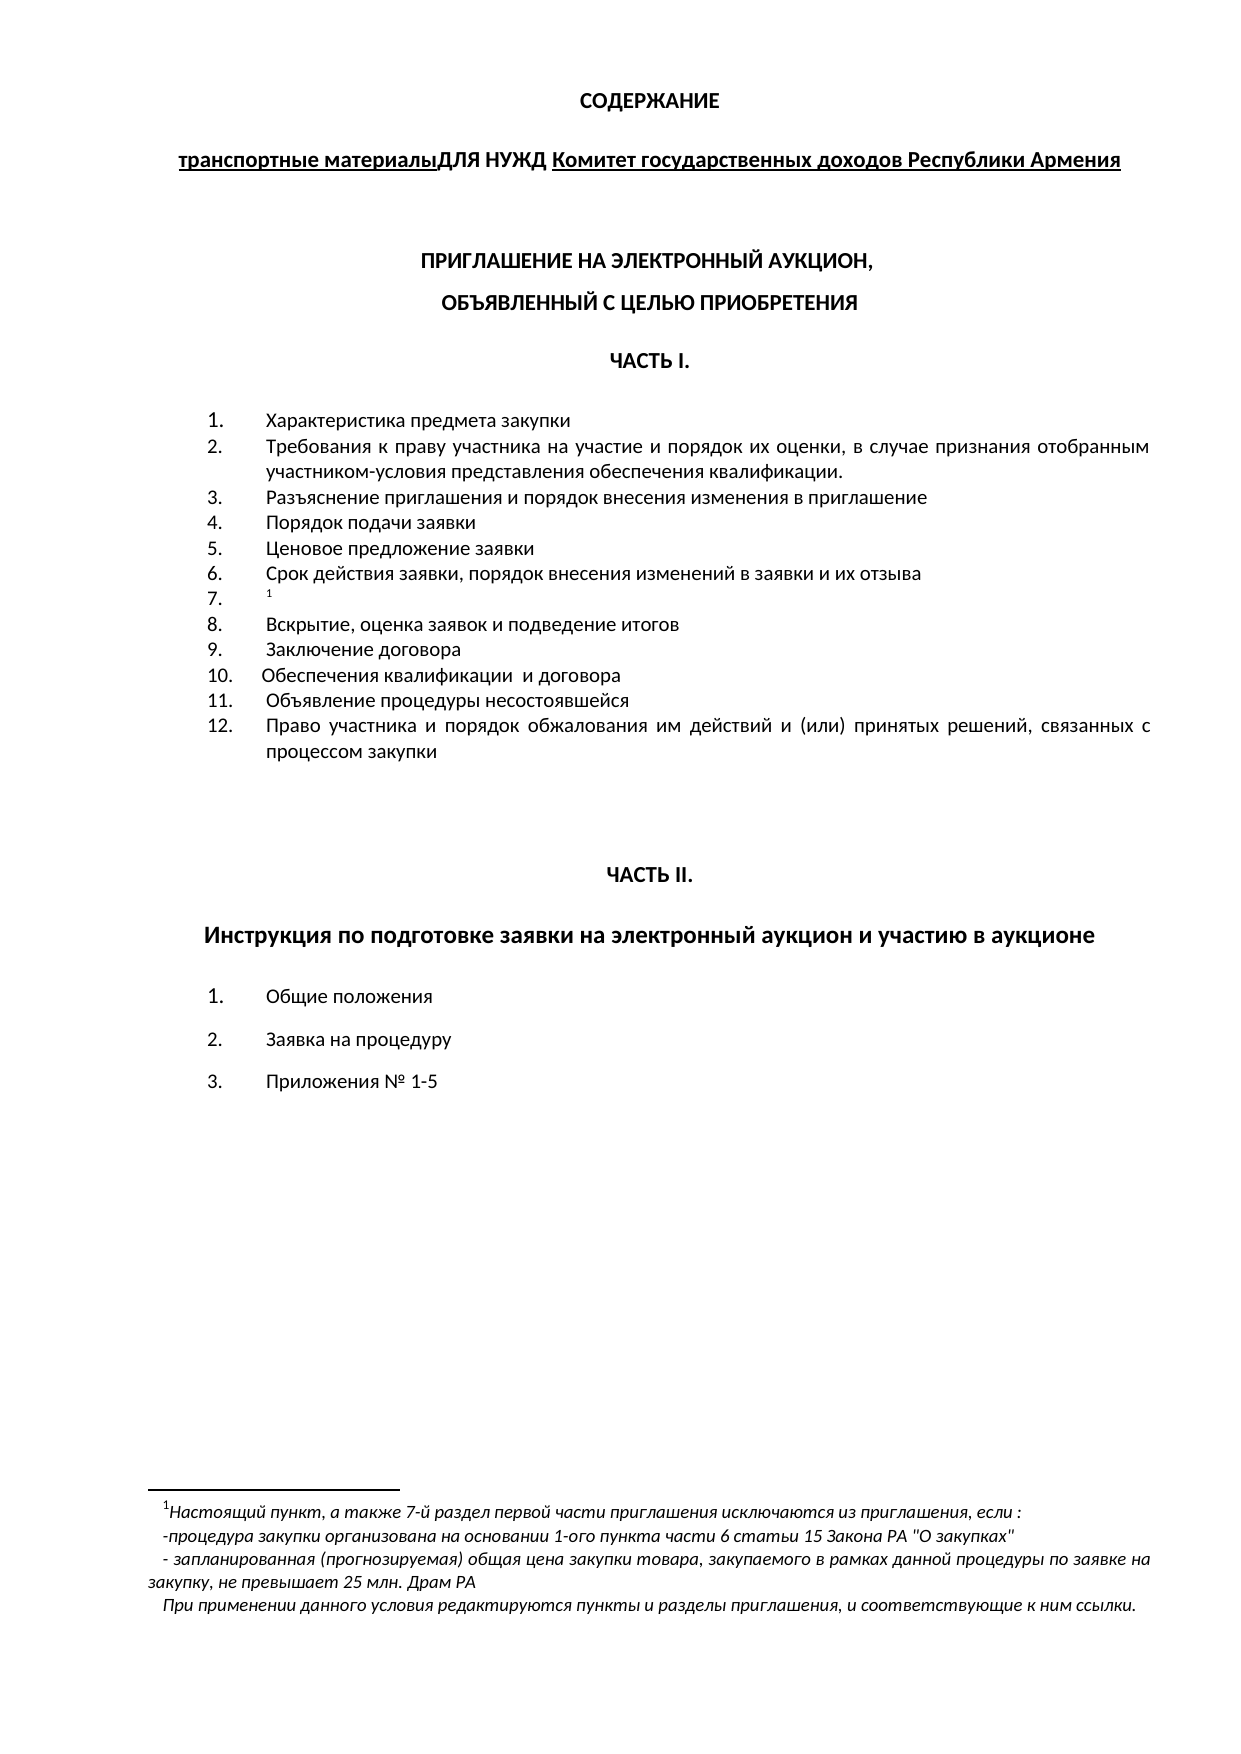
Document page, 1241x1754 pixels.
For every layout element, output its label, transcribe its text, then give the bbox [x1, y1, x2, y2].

text 2. Требования к праву участника на участие и порядок их оценки, в случае признания отобранным участником-условия представления обеспечения квалификации. [207, 433, 1152, 484]
text 1. Характеристика предмета закупки [207, 405, 1152, 433]
text 12. Право участника и порядок обжалования им действий и (или) принятых решений, связанных с процессом закупки [207, 713, 1152, 763]
text 8. Вскрытие, оценка заявок и подведение итогов [207, 611, 1152, 636]
text 11. Объявление процедуры несостоявшейся [207, 687, 1152, 713]
text 2. Заявка на процедуру [207, 1026, 1152, 1051]
text 4. Порядок подачи заявки [207, 509, 1152, 535]
text ЧАСТЬ I. [148, 346, 1152, 374]
text ЧАСТЬ II. [148, 860, 1152, 888]
text 3. Разъяснение приглашения и порядок внесения изменения в приглашение [207, 484, 1152, 509]
text СОДЕРЖАНИЕ [148, 86, 1152, 114]
text 5. Ценовое предложение заявки [207, 535, 1152, 560]
text 6. Срок действия заявки, порядок внесения изменений в заявки и их отзыва [207, 560, 1152, 586]
text транспортные материалыДЛЯ НУЖД Комитет государственных доходов Республики Армения [148, 145, 1152, 173]
text 9. Заключение договора [207, 636, 1152, 662]
text 10. Обеспечения квалификации и договора [207, 662, 1152, 687]
text 3. Приложения № 1-5 [207, 1068, 1152, 1093]
text ПРИГЛАШЕНИЕ НА ЭЛЕКТРОННЫЙ АУКЦИОН, ОБЪЯВЛЕННЫЙ С ЦЕЛЬЮ ПРИОБРЕТЕНИЯ [148, 246, 1152, 316]
text Инструкция по подготовке заявки на электронный аукцион и участию в аукционе [148, 919, 1152, 949]
text 1. Общие положения [207, 981, 1152, 1009]
text 7. [207, 586, 1152, 611]
